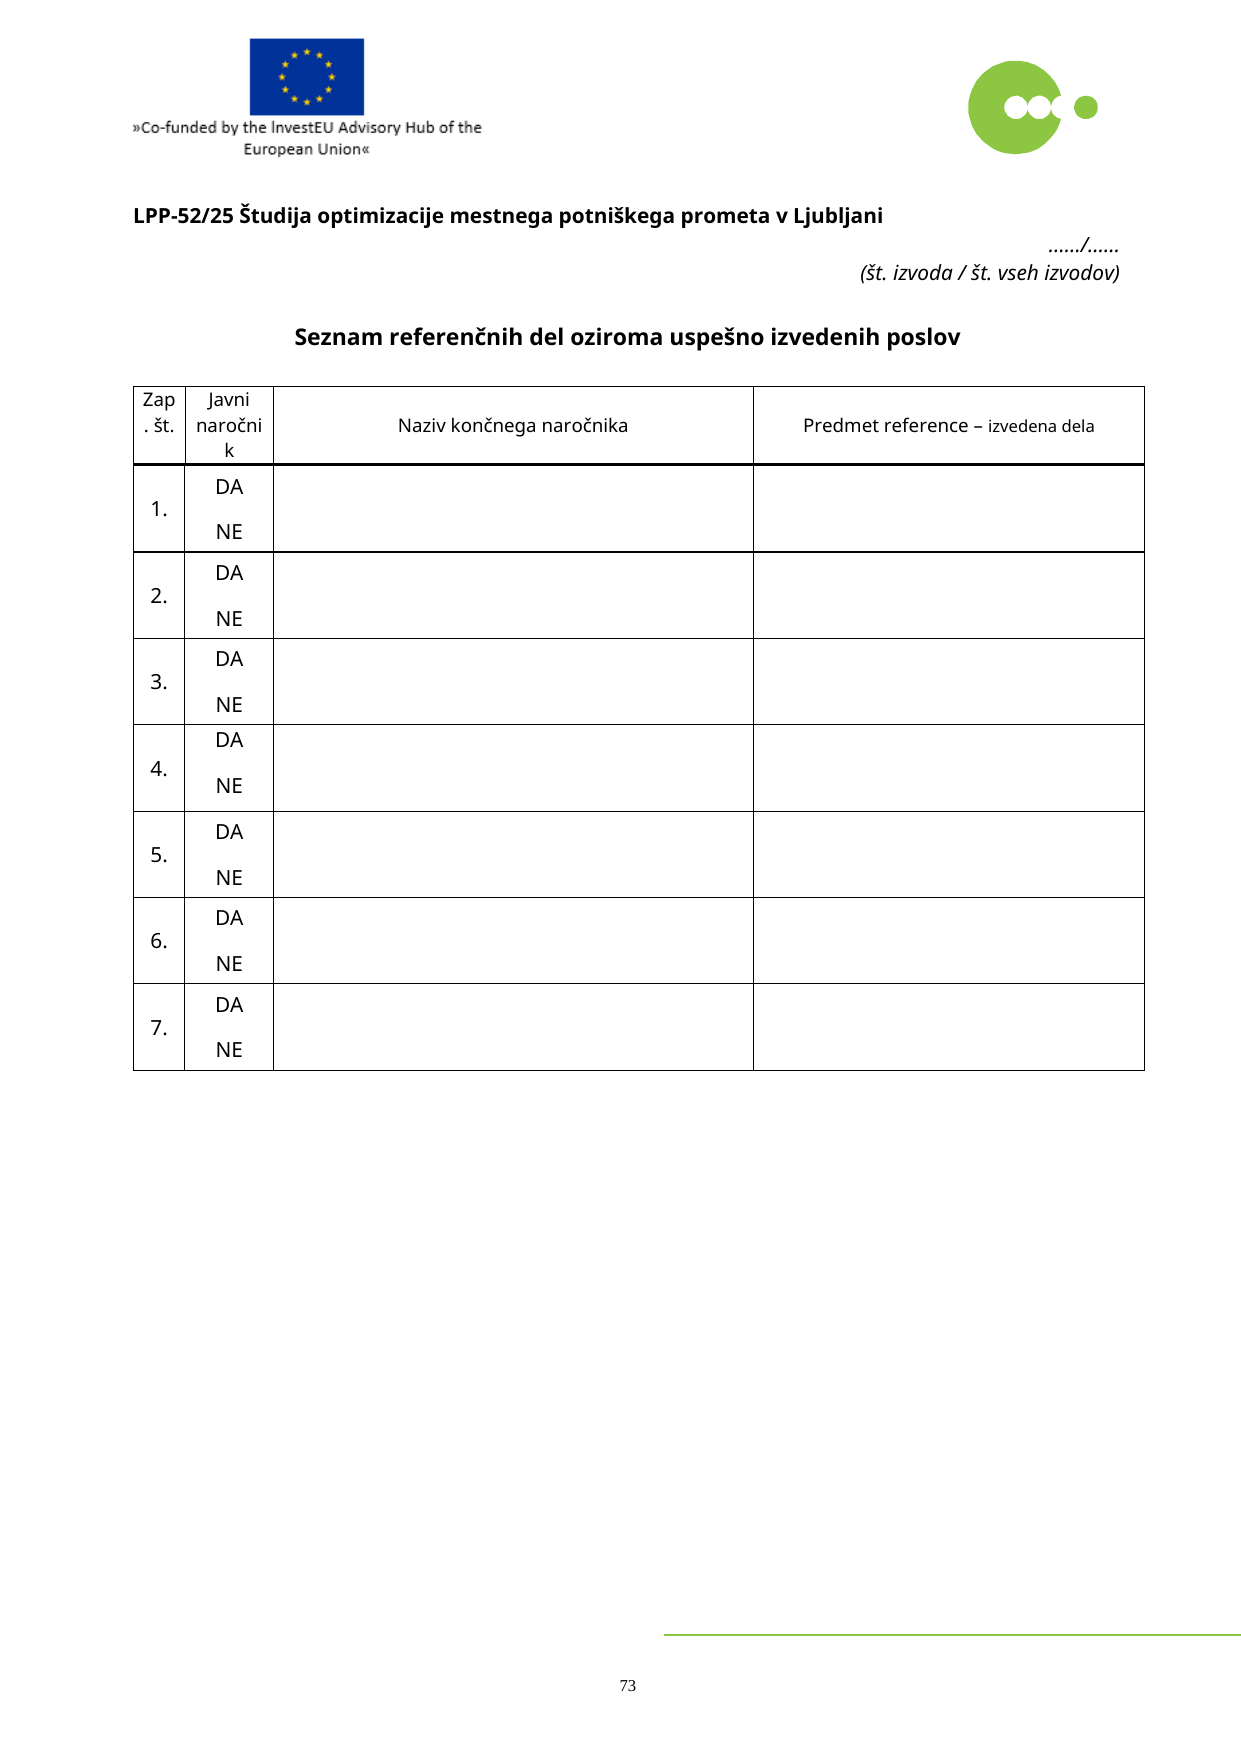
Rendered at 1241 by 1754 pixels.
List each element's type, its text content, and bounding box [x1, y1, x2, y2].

table_cell [754, 812, 1144, 897]
table_cell [274, 984, 753, 1069]
table_cell DA NE [185, 553, 273, 638]
table_cell 6. [134, 898, 184, 983]
table_cell DA NE [185, 812, 273, 897]
table_cell [754, 466, 1144, 551]
table_cell DA NE [185, 639, 273, 724]
table_header Zap. št. [134, 387, 185, 463]
table_header Predmet reference – izvedena dela [754, 387, 1144, 463]
table_cell DA NE [185, 984, 273, 1069]
table_cell [274, 466, 753, 551]
table_cell [274, 639, 753, 724]
table_cell [274, 725, 753, 811]
table_cell DA NE [185, 725, 273, 811]
table_cell [274, 898, 753, 983]
table_cell [754, 725, 1144, 811]
table_cell [754, 639, 1144, 724]
table_cell 3. [134, 639, 184, 724]
table_cell 1. [134, 466, 184, 551]
table_cell DA NE [185, 466, 273, 551]
table_cell DA NE [185, 898, 273, 983]
text LPP-52/25 Študija optimizacije mestnega potniškega prometa v Ljubljani [133, 201, 1122, 230]
table_cell 2. [134, 553, 184, 638]
table_cell [274, 553, 753, 638]
text Seznam referenčnih del oziroma uspešno izvedenih poslov [133, 287, 1122, 352]
table_cell [274, 812, 753, 897]
table_header Naziv končnega naročnika [274, 387, 753, 463]
text ……/…… [133, 230, 1122, 258]
table_cell [754, 898, 1144, 983]
table_cell 4. [134, 725, 184, 811]
table_cell [754, 553, 1144, 638]
table_cell [754, 984, 1144, 1069]
table_header Javni naročnik [186, 387, 273, 463]
text (št. izvoda / št. vseh izvodov) [133, 258, 1122, 287]
table_cell 7. [134, 984, 184, 1069]
table_cell 5. [134, 812, 184, 897]
picture [132, 24, 485, 160]
